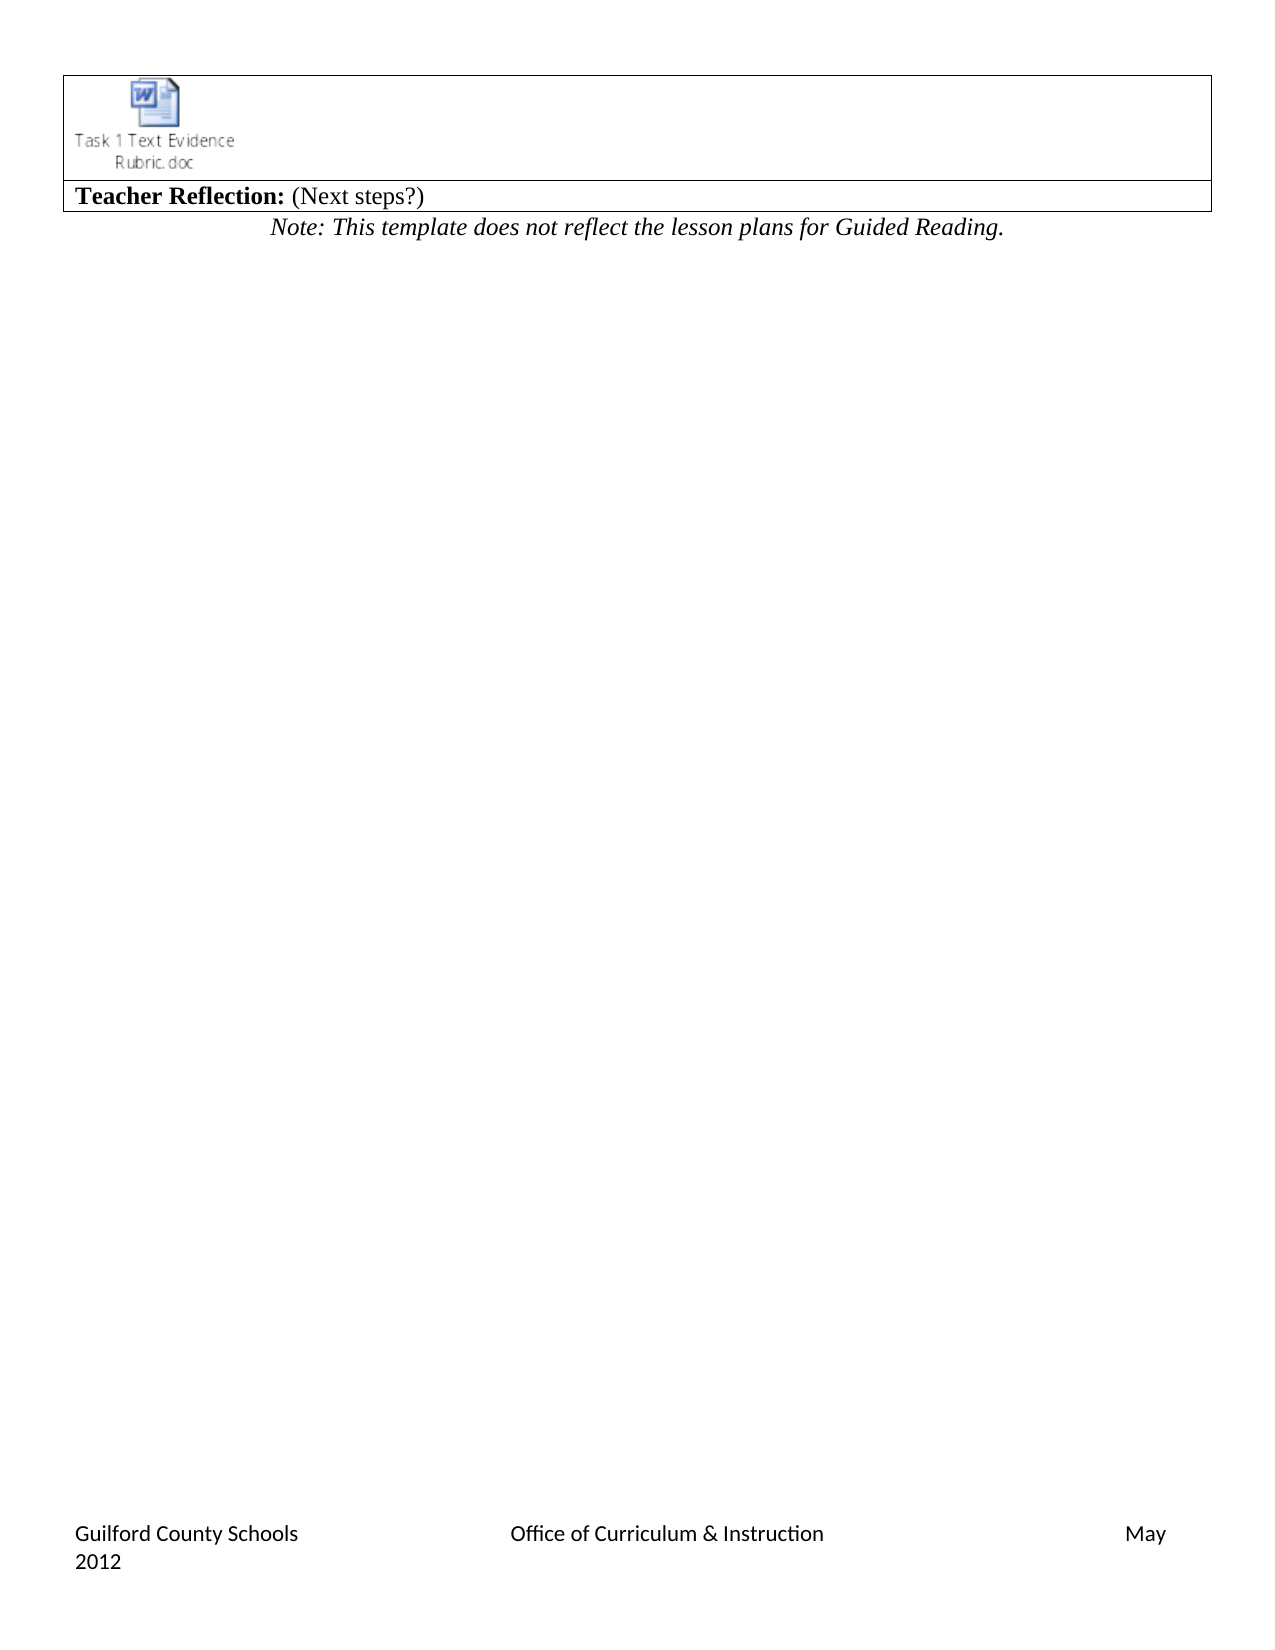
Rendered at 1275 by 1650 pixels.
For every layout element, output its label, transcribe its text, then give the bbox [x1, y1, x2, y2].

text Note: This template does not reflect the lesson plans for Guided Reading. [75, 212, 1200, 241]
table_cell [64, 76, 1211, 180]
table_cell Teacher Reflection: (Next steps?) [64, 181, 1211, 211]
